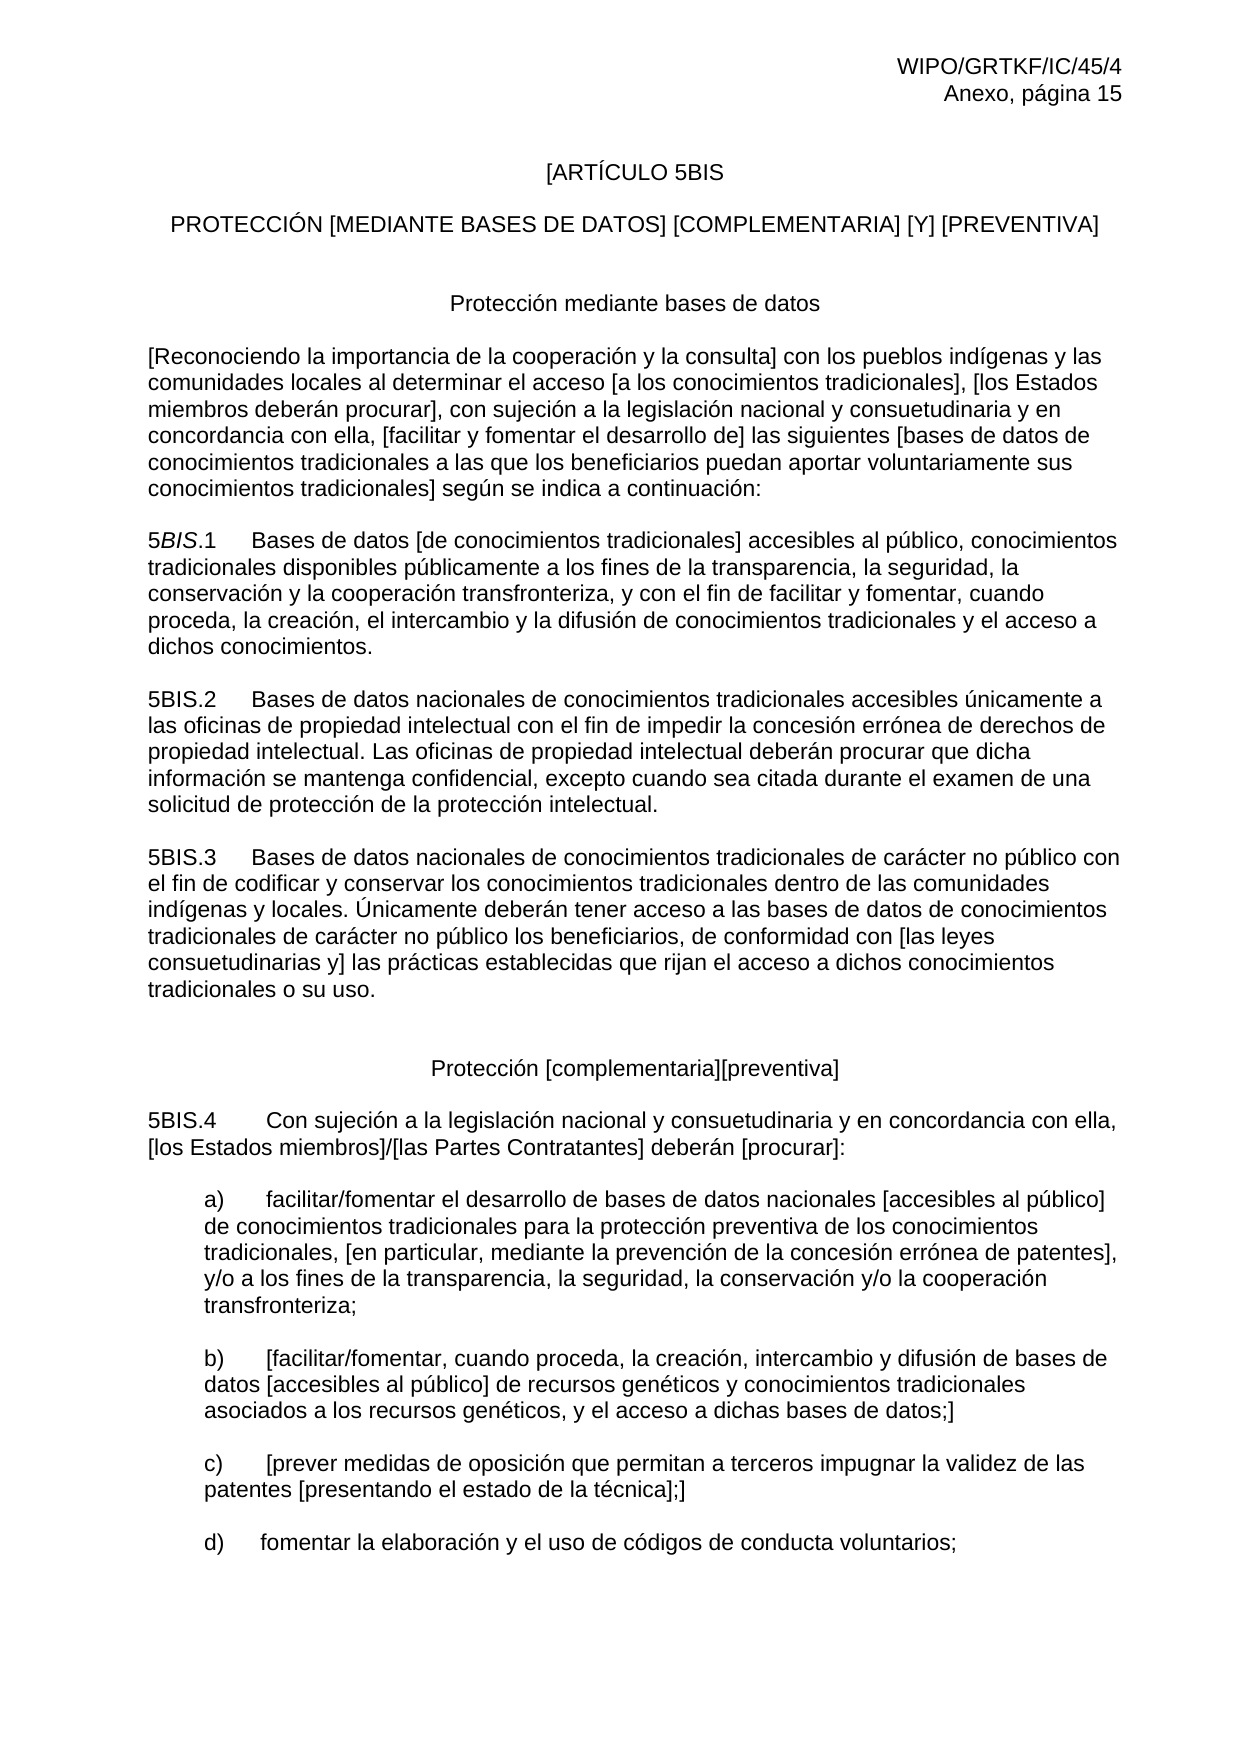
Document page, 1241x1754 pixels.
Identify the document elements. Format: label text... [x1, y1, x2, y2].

list [prever medidas de oposición que permitan a terceros impugnar la validez de las patentes [presentando el estado de la técnica];] [204, 1450, 1122, 1503]
text 5BIS.1 Bases de datos [de conocimientos tradicionales] accesibles al público, conocimientos tradicionales disponibles públicamente a los fines de la transparencia, la seguridad, la conservación y la cooperación transfronteriza, y con el fin de facilitar y fomentar, cuando proceda, la creación, el intercambio y la difusión de conocimientos tradicionales y el acceso a dichos conocimientos. [148, 527, 1122, 659]
list fomentar la elaboración y el uso de códigos de conducta voluntarios; [204, 1529, 1122, 1555]
text [Reconociendo la importancia de la cooperación y la consulta] con los pueblos indígenas y las comunidades locales al determinar el acceso [a los conocimientos tradicionales], [los Estados miembros deberán procurar], con sujeción a la legislación nacional y consuetudinaria y en concordancia con ella, [facilitar y fomentar el desarrollo de] las siguientes [bases de datos de conocimientos tradicionales a las que los beneficiarios puedan aportar voluntariamente sus conocimientos tradicionales] según se indica a continuación: [148, 343, 1122, 501]
list [facilitar/fomentar, cuando proceda, la creación, intercambio y difusión de bases de datos [accesibles al público] de recursos genéticos y conocimientos tradicionales asociados a los recursos genéticos, y el acceso a dichas bases de datos;] [204, 1344, 1122, 1423]
list facilitar/fomentar el desarrollo de bases de datos nacionales [accesibles al público] de conocimientos tradicionales para la protección preventiva de los conocimientos tradicionales, [en particular, mediante la prevención de la concesión errónea de patentes], y/o a los fines de la transparencia, la seguridad, la conservación y/o la cooperación transfronteriza; [204, 1186, 1122, 1318]
text [ARTÍCULO 5BIS [148, 158, 1122, 185]
text 5BIS.4 Con sujeción a la legislación nacional y consuetudinaria y en concordancia con ella, [los Estados miembros]/[las Partes Contratantes] deberán [procurar]: [148, 1107, 1122, 1160]
text Protección [complementaria][preventiva] [148, 1054, 1122, 1081]
text PROTECCIÓN [MEDIANTE BASES DE DATOS] [COMPLEMENTARIA] [Y] [PREVENTIVA] [148, 211, 1122, 238]
text 5BIS.2 Bases de datos nacionales de conocimientos tradicionales accesibles únicamente a las oficinas de propiedad intelectual con el fin de impedir la concesión errónea de derechos de propiedad intelectual. Las oficinas de propiedad intelectual deberán procurar que dicha información se mantenga confidencial, excepto cuando sea citada durante el examen de una solicitud de protección de la protección intelectual. [148, 686, 1122, 817]
text Protección mediante bases de datos [148, 290, 1122, 317]
text 5BIS.3 Bases de datos nacionales de conocimientos tradicionales de carácter no público con el fin de codificar y conservar los conocimientos tradicionales dentro de las comunidades indígenas y locales. Únicamente deberán tener acceso a las bases de datos de conocimientos tradicionales de carácter no público los beneficiarios, de conformidad con [las leyes consuetudinarias y] las prácticas establecidas que rijan el acceso a dichos conocimientos tradicionales o su uso. [148, 844, 1122, 1002]
